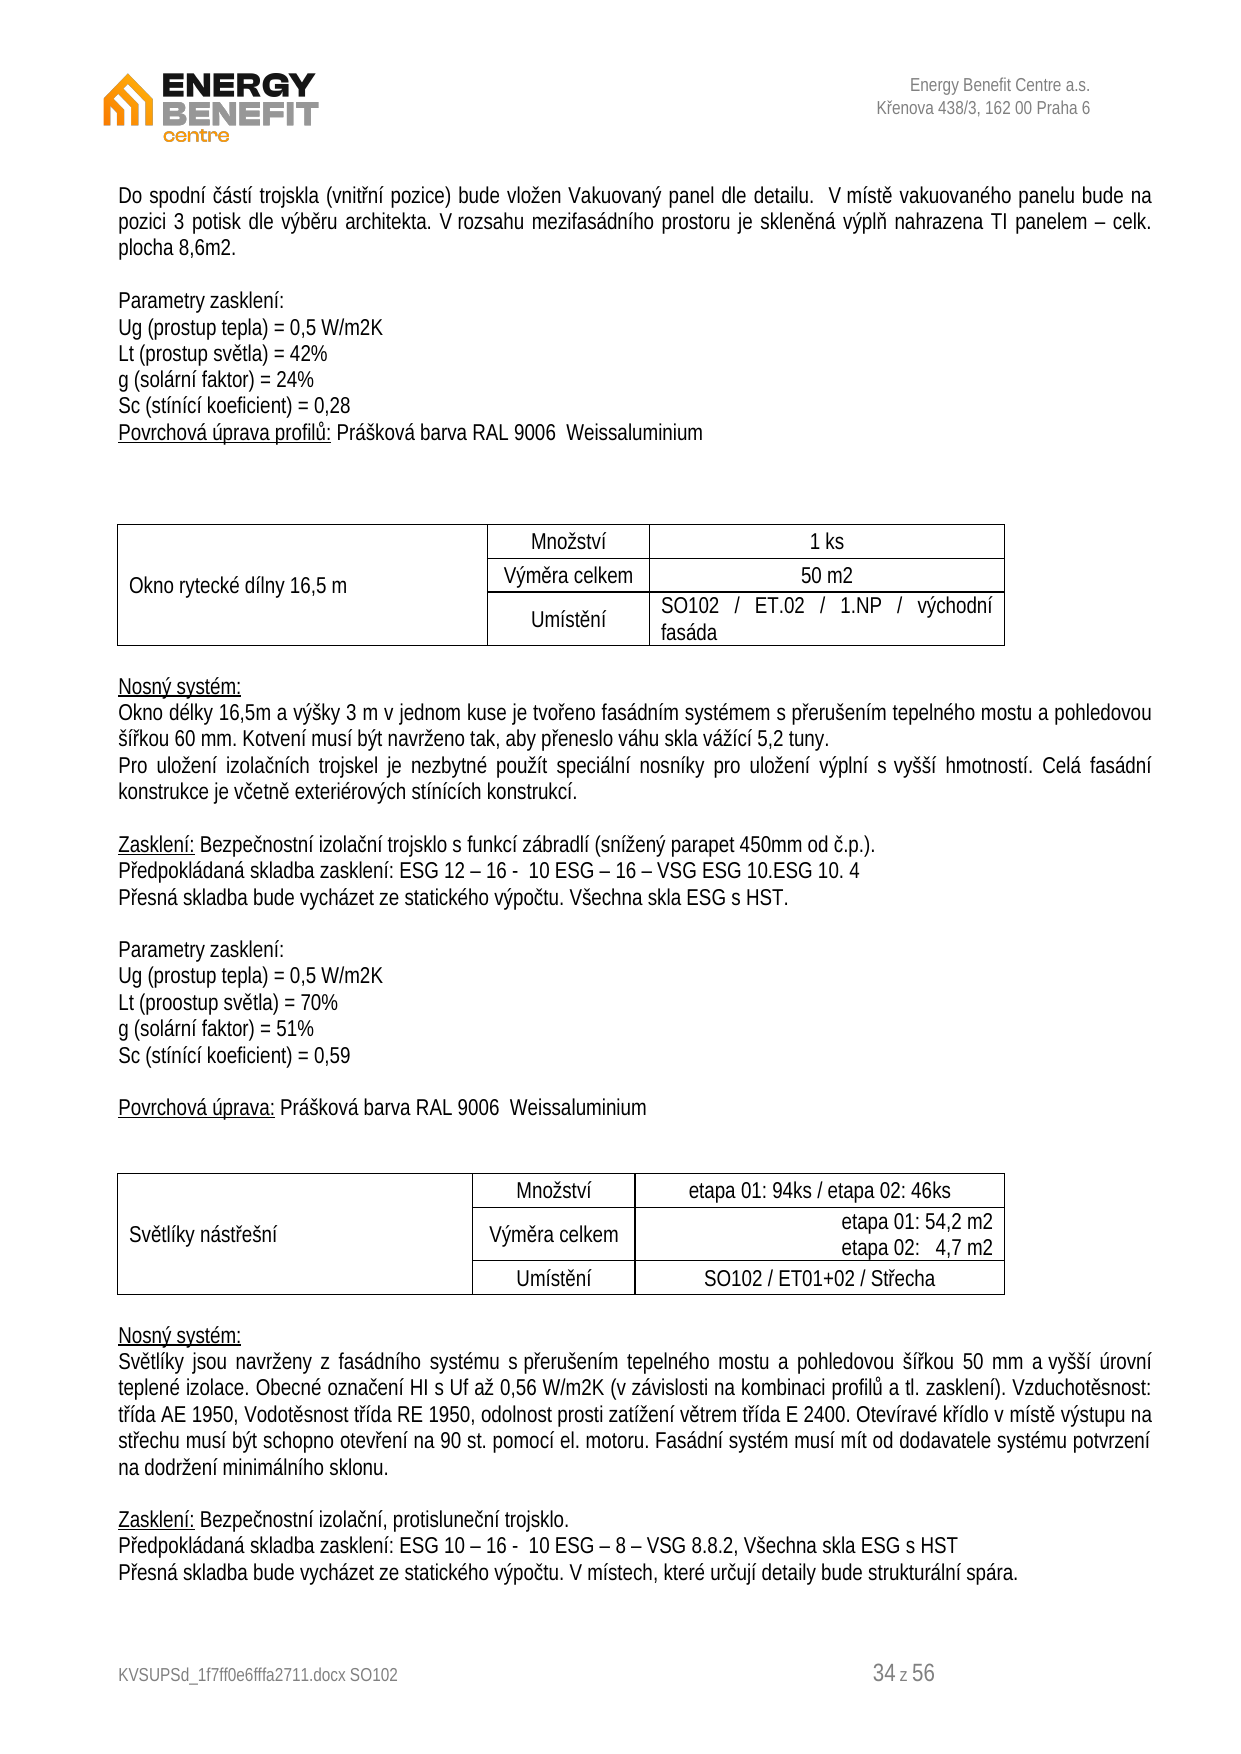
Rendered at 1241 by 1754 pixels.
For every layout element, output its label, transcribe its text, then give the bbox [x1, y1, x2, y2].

text Lt (proostup světla) = 70% [118, 989, 1152, 1015]
table_header 1 ks [650, 525, 1004, 558]
table_header Světlíky nástřešní [118, 1174, 472, 1294]
text Nosný systém: [118, 1322, 1152, 1348]
table_cell Umístění [488, 593, 649, 645]
text Ug (prostup tepla) = 0,5 W/m2K [118, 962, 1152, 989]
text Předpokládaná skladba zasklení: ESG 12 – 16 - 10 ESG – 16 – VSG ESG 10.ESG 10. 4 [118, 857, 1152, 883]
text Okno délky 16,5m a výšky 3 m v jednom kuse je tvořeno fasádním systémem s přerušením tepelného mostu a pohledovou šířkou 60 mm. Kotvení musí být navrženo tak, aby přeneslo váhu skla vážící 5,2 tuny. [118, 699, 1152, 752]
picture [103, 73, 319, 142]
table_header Okno rytecké dílny 16,5 m [118, 525, 487, 645]
table_header Množství [473, 1174, 634, 1207]
table_cell Výměra celkem [488, 559, 649, 591]
table_header Množství [488, 525, 649, 558]
text Nosný systém: [118, 673, 1152, 699]
table_cell SO102 / ET.02 / 1.NP / východní fasáda [650, 593, 1004, 645]
text g (solární faktor) = 51% [118, 1015, 1152, 1042]
text Zasklení: Bezpečnostní izolační, protisluneční trojsklo. [118, 1506, 1152, 1532]
table_header etapa 01: 94ks / etapa 02: 46ks [636, 1174, 1004, 1207]
table_cell etapa 01: 54,2 m2 etapa 02: 4,7 m2 [636, 1208, 1004, 1260]
text Předpokládaná skladba zasklení: ESG 10 – 16 - 10 ESG – 8 – VSG 8.8.2, Všechna skla ESG s HST [118, 1532, 1152, 1559]
text Pro uložení izolačních trojskel je nezbytné použít speciální nosníky pro uložení výplní s vyšší hmotností. Celá fasádní konstrukce je včetně exteriérových stínících konstrukcí. [118, 752, 1152, 804]
table_cell 50 m2 [650, 559, 1004, 591]
text g (solární faktor) = 24% [118, 366, 1152, 392]
text Parametry zasklení: [118, 936, 1152, 962]
text Lt (prostup světla) = 42% [118, 340, 1152, 366]
text Povrchová úprava profilů: Prášková barva RAL 9006 Weissaluminium [118, 419, 1152, 445]
table_cell SO102 / ET01+02 / Střecha [636, 1261, 1004, 1294]
text Zasklení: Bezpečnostní izolační trojsklo s funkcí zábradlí (snížený parapet 450mm od č.p.). [118, 831, 1152, 857]
table_cell Umístění [473, 1261, 634, 1294]
text Sc (stínící koeficient) = 0,28 [118, 392, 1152, 419]
text Povrchová úprava: Prášková barva RAL 9006 Weissaluminium [118, 1094, 1152, 1121]
text Přesná skladba bude vycházet ze statického výpočtu. V místech, které určují detaily bude strukturální spára. [118, 1559, 1152, 1585]
text Ug (prostup tepla) = 0,5 W/m2K [118, 313, 1152, 340]
table_cell Výměra celkem [473, 1208, 634, 1260]
text Světlíky jsou navrženy z fasádního systému s přerušením tepelného mostu a pohledovou šířkou 50 mm a vyšší úrovní teplené izolace. Obecné označení HI s Uf až 0,56 W/m2K (v závislosti na kombinaci profilů a tl. zasklení). Vzduchotěsnost: třída AE 1950, Vodotěsnost třída RE 1950, odolnost prosti zatížení větrem třída E 2400. Otevíravé křídlo v místě výstupu na střechu musí být schopno otevření na 90 st. pomocí el. motoru. Fasádní systém musí mít od dodavatele systému potvrzení na dodržení minimálního sklonu. [118, 1348, 1152, 1480]
text Sc (stínící koeficient) = 0,59 [118, 1042, 1152, 1068]
text Přesná skladba bude vycházet ze statického výpočtu. Všechna skla ESG s HST. [118, 883, 1152, 910]
text Parametry zasklení: [118, 287, 1152, 313]
text Do spodní částí trojskla (vnitřní pozice) bude vložen Vakuovaný panel dle detailu. V místě vakuovaného panelu bude na pozici 3 potisk dle výběru architekta. V rozsahu mezifasádního prostoru je skleněná výplň nahrazena TI panelem – celk. plocha 8,6m2. [118, 182, 1152, 261]
